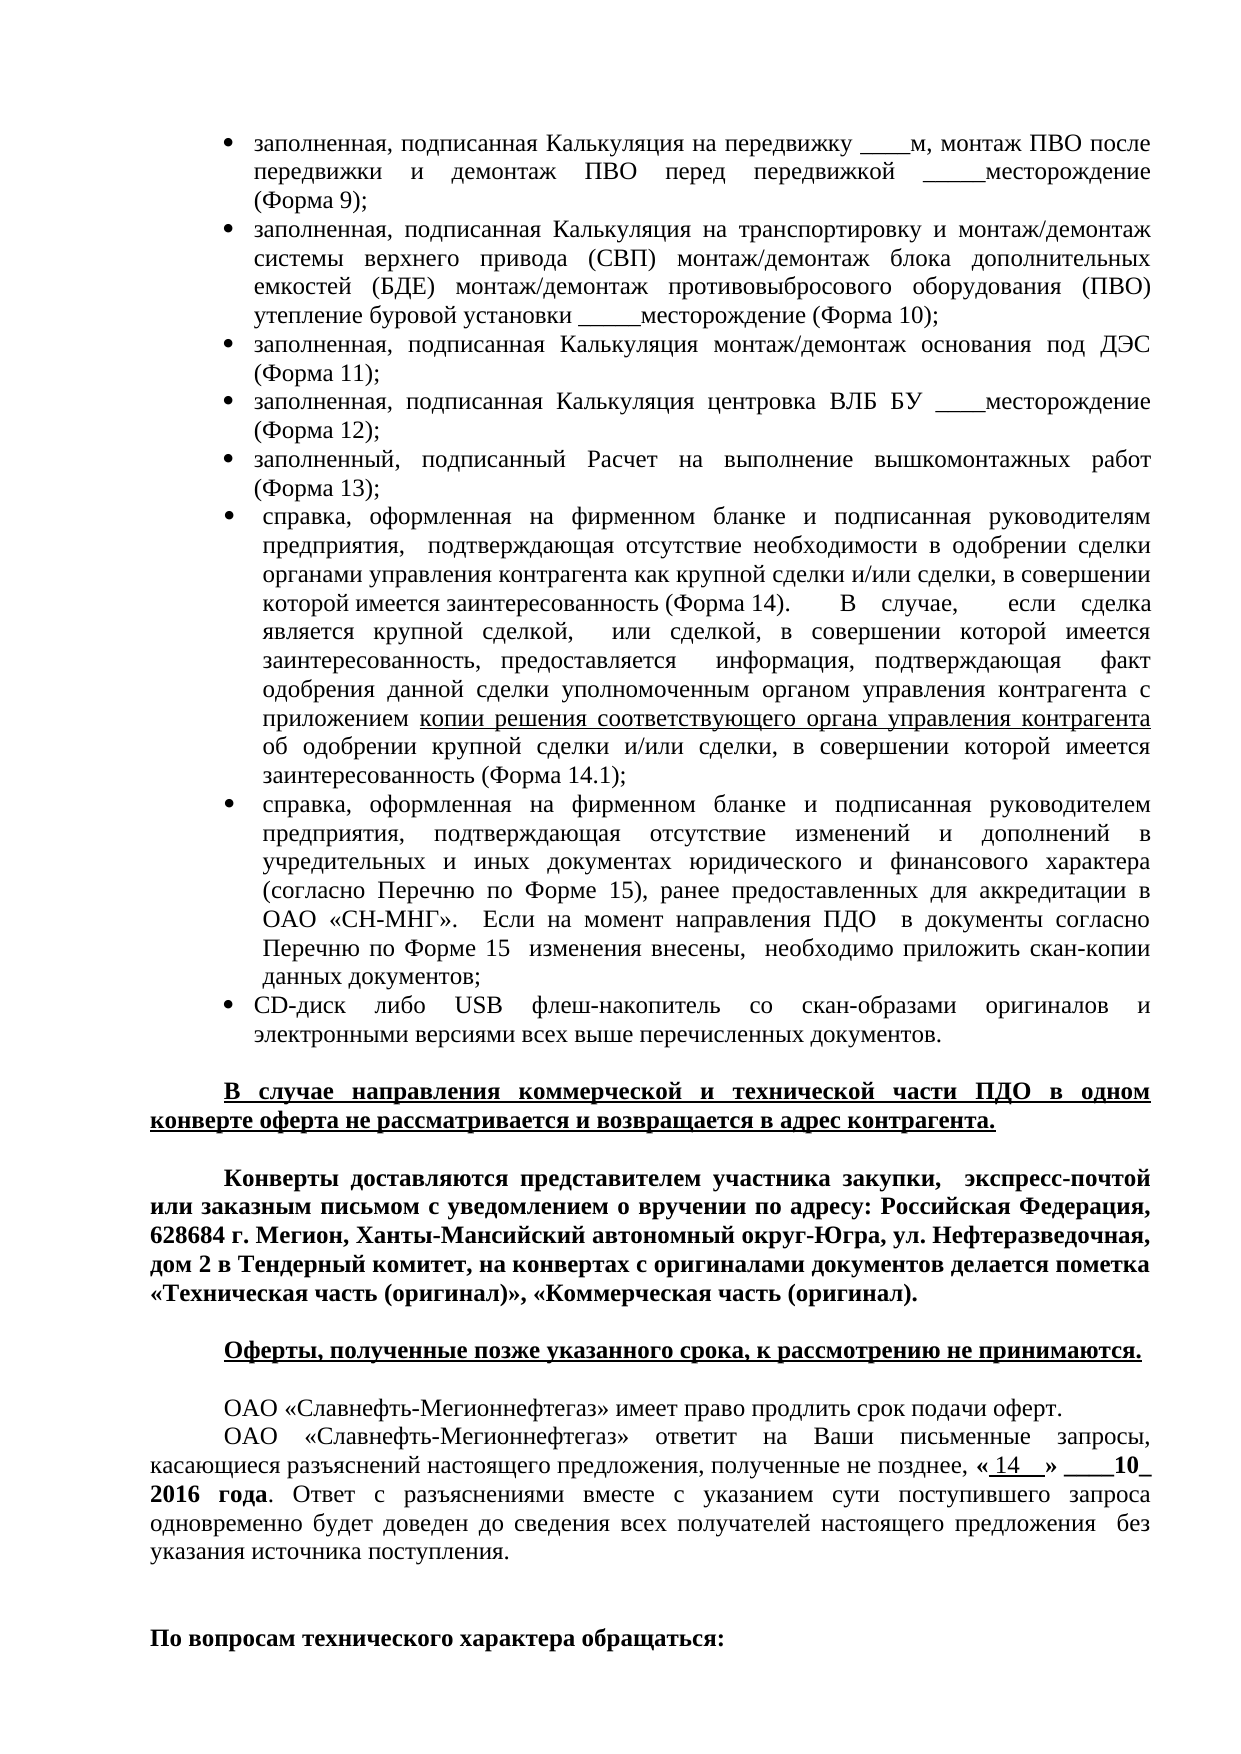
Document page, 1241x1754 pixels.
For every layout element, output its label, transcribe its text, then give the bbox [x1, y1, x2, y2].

text Оферты, полученные позже указанного срока, к рассмотрению не принимаются. [150, 1335, 1152, 1364]
list справка, оформленная на фирменном бланке и подписанная руководителям предприятия, подтверждающая отсутствие необходимости в одобрении сделки органами управления контрагента как крупной сделки и/или сделки, в совершении которой имеется заинтересованность (Форма 14). В случае, если сделка является крупной сделкой, или сделкой, в совершении которой имеется заинтересованность, предоставляется информация, подтверждающая факт одобрения данной сделки уполномоченным органом управления контрагента с приложением копии решения соответствующего органа управления контрагента об одобрении крупной сделки и/или сделки, в совершении которой имеется заинтересованность (Форма 14.1); [225, 501, 1152, 789]
text ОАО «Славнефть-Мегионнефтегаз» имеет право продлить срок подачи оферт. [150, 1393, 1152, 1421]
list заполненная, подписанная Калькуляция на передвижку ____м, монтаж ПВО после передвижки и демонтаж ПВО перед передвижкой _____месторождение (Форма 9); [224, 128, 1152, 214]
list заполненная, подписанная Калькуляция на транспортировку и монтаж/демонтаж системы верхнего привода (СВП) монтаж/демонтаж блока дополнительных емкостей (БДЕ) монтаж/демонтаж противовыбросового оборудования (ПВО) утепление буровой установки _____месторождение (Форма 10); [224, 214, 1152, 329]
text В случае направления коммерческой и технической части ПДО в одном конверте оферта не рассматривается и возвращается в адрес контрагента. [150, 1076, 1152, 1134]
list заполненная, подписанная Калькуляция монтаж/демонтаж основания под ДЭС (Форма 11); [224, 329, 1152, 386]
list заполненный, подписанный Расчет на выполнение вышкомонтажных работ (Форма 13); [224, 444, 1152, 501]
list заполненная, подписанная Калькуляция центровка ВЛБ БУ ____месторождение (Форма 12); [224, 386, 1152, 444]
text ОАО «Славнефть-Мегионнефтегаз» ответит на Ваши письменные запросы, касающиеся разъяснений настоящего предложения, полученные не позднее, « 14__» ____10_ 2016 года. Ответ с разъяснениями вместе с указанием сути поступившего запроса одновременно будет доведен до сведения всех получателей настоящего предложения без указания источника поступления. [150, 1421, 1152, 1565]
text По вопросам технического характера обращаться: [150, 1623, 1152, 1651]
text Конверты доставляются представителем участника закупки, экспресс-почтой или заказным письмом с уведомлением о вручении по адресу: Российская Федерация, 628684 г. Мегион, Ханты-Мансийский автономный округ-Югра, ул. Нефтеразведочная, дом 2 в Тендерный комитет, на конвертах с оригиналами документов делается пометка «Техническая часть (оригинал)», «Коммерческая часть (оригинал). [150, 1163, 1152, 1306]
list CD-диск либо USB флеш-накопитель со скан-образами оригиналов и электронными версиями всех выше перечисленных документов. [224, 990, 1152, 1048]
list справка, оформленная на фирменном бланке и подписанная руководителем предприятия, подтверждающая отсутствие изменений и дополнений в учредительных и иных документах юридического и финансового характера (согласно Перечню по Форме 15), ранее предоставленных для аккредитации в ОАО «СН-МНГ». Если на момент направления ПДО в документы согласно Перечню по Форме 15 изменения внесены, необходимо приложить скан-копии данных документов; [225, 789, 1152, 990]
